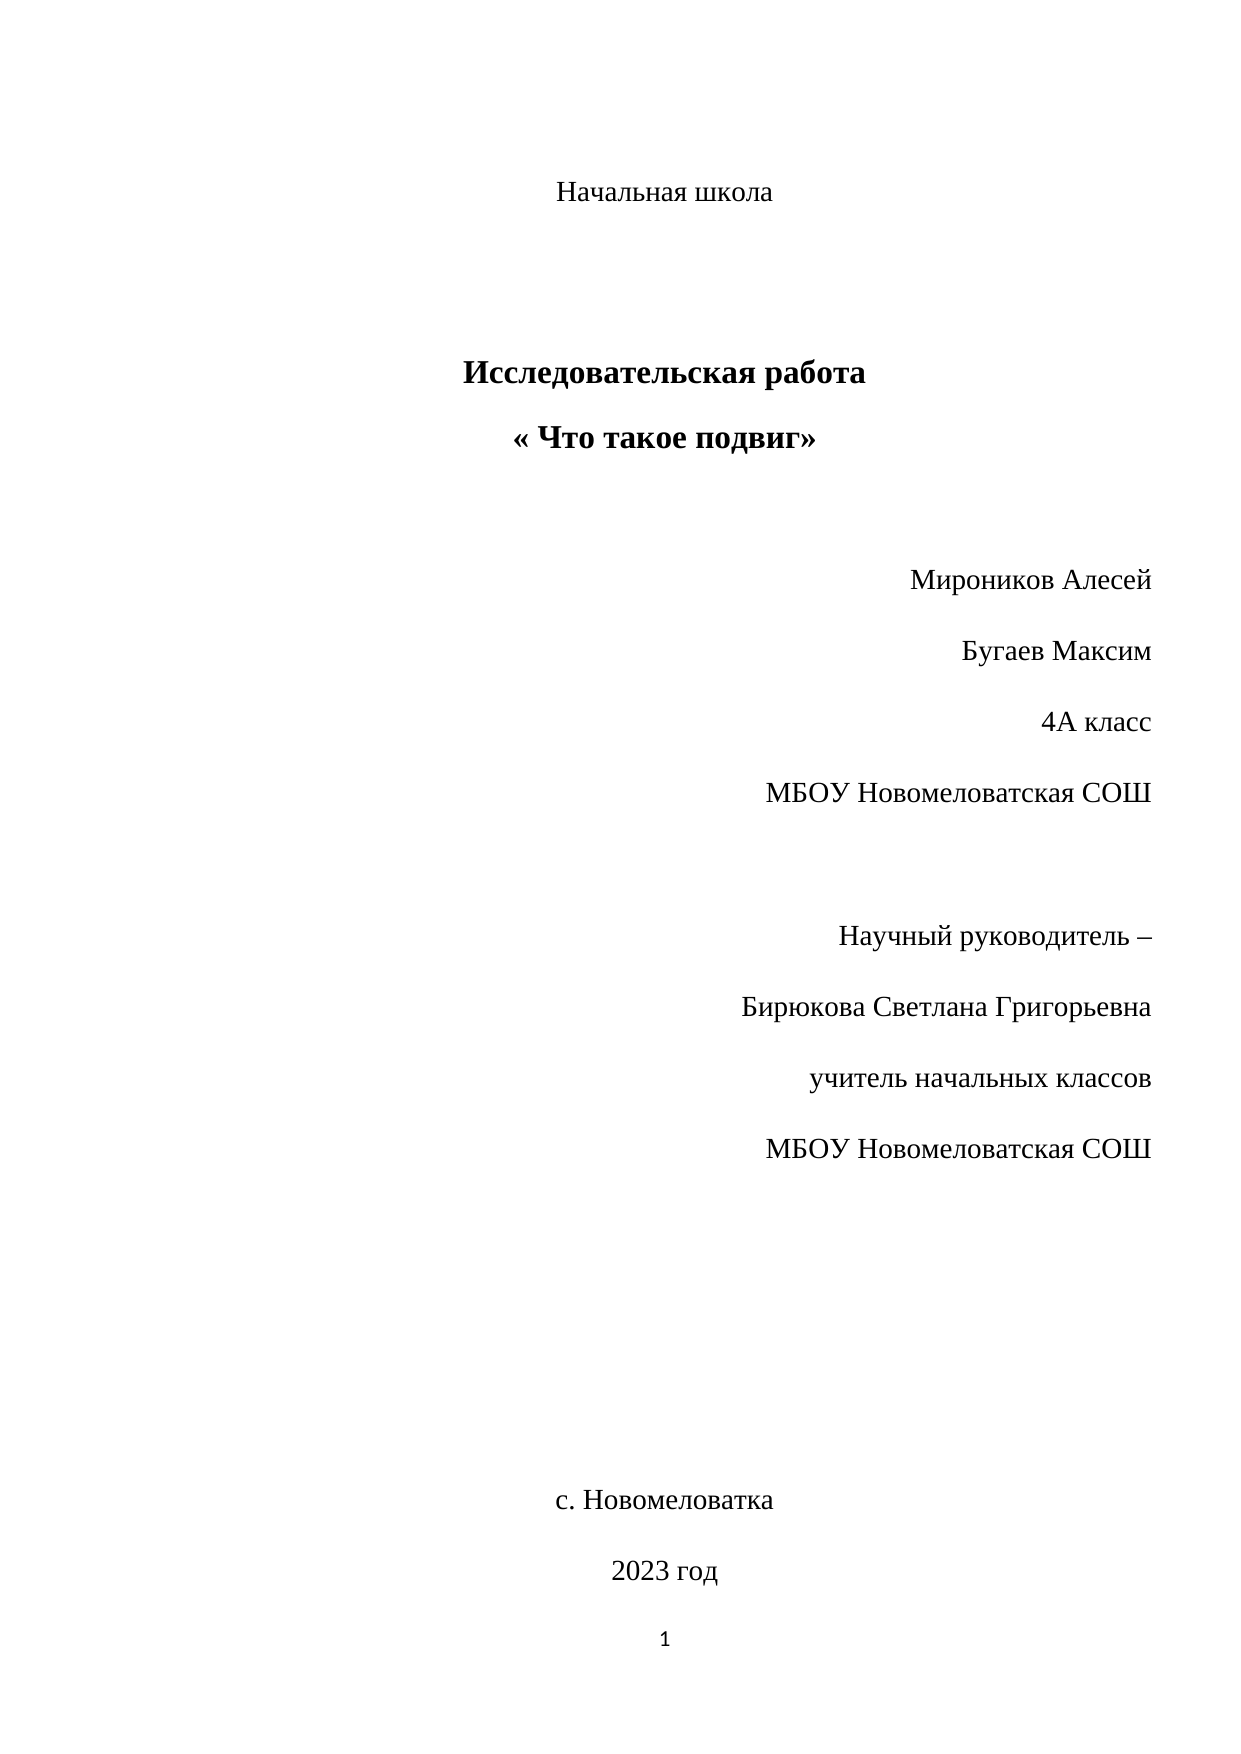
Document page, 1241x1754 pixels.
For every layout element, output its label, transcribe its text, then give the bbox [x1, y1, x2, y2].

text Бугаев Максим [177, 633, 1152, 667]
text МБОУ Новомеловатская СОШ [177, 775, 1152, 809]
text Начальная школа [177, 174, 1152, 207]
text учитель начальных классов [177, 1060, 1152, 1093]
text 4А класс [177, 704, 1152, 738]
text Исследовательская работа [177, 352, 1152, 390]
text Мироников Алесей [177, 562, 1152, 595]
text « Что такое подвиг» [177, 417, 1152, 455]
text 2023 год [177, 1553, 1152, 1587]
text Научный руководитель – [177, 918, 1152, 951]
text Бирюкова Светлана Григорьевна [177, 989, 1152, 1022]
text с. Новомеловатка [177, 1482, 1152, 1516]
text МБОУ Новомеловатская СОШ [177, 1131, 1152, 1164]
